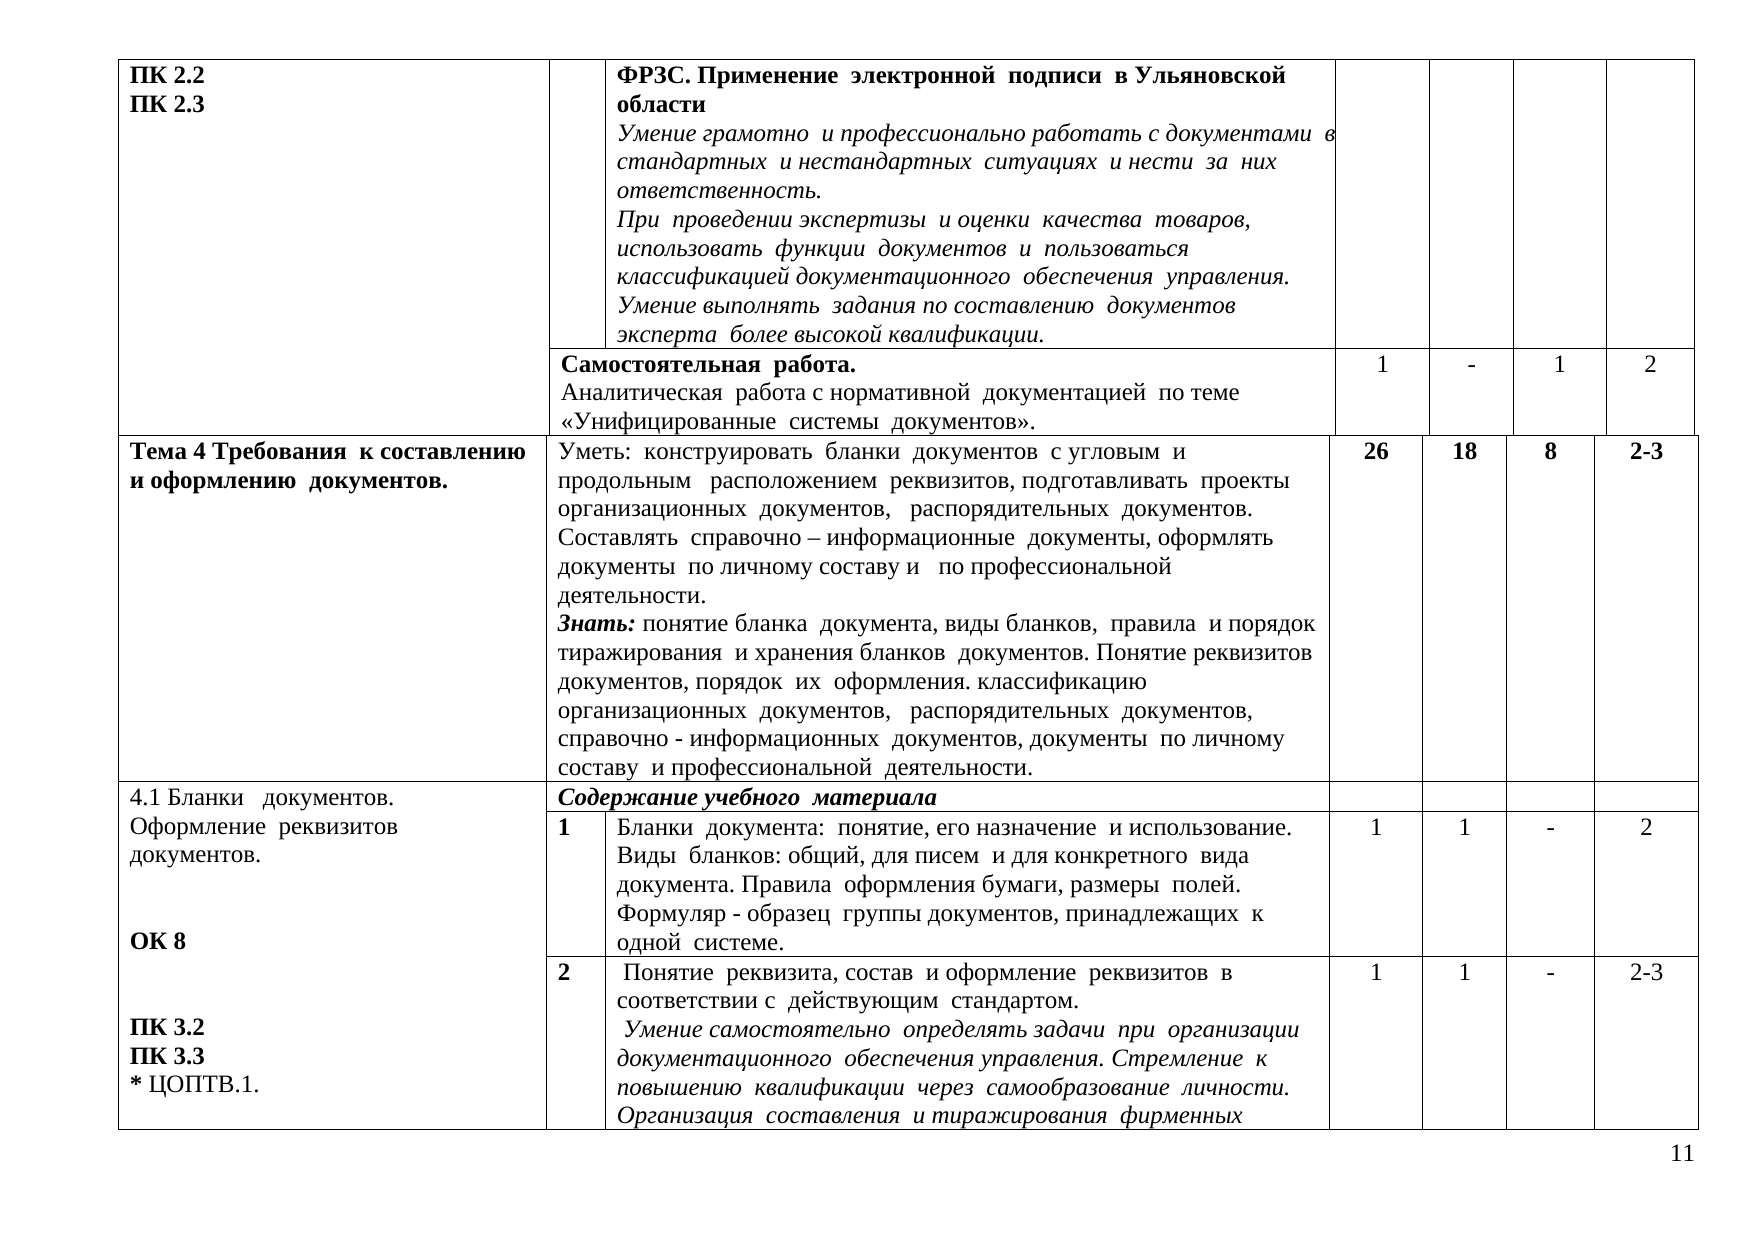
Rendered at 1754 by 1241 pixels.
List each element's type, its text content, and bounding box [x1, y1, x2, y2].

table_cell 2 [547, 957, 605, 1129]
table_cell 1 [1330, 957, 1422, 1129]
table_cell - [1507, 812, 1594, 956]
table_cell Бланки документа: понятие, его назначение и использование. Виды бланков: общий, для писем и для конкретного вида документа. Правила оформления бумаги, размеры полей. Формуляр - образец группы документов, принадлежащих к одной системе. [606, 812, 1329, 956]
table_cell [1595, 782, 1698, 811]
table_cell 2-3 [1595, 957, 1698, 1129]
table_cell - [1514, 60, 1606, 348]
table_cell 1 [1423, 957, 1506, 1129]
table_cell [1507, 782, 1594, 811]
table_cell 1 [1336, 349, 1429, 435]
table_cell [1330, 782, 1422, 811]
table_cell 2 [1595, 812, 1698, 956]
table_cell [1423, 782, 1506, 811]
table_cell 4.1 Бланки документов. Оформление реквизитов документов. ОК 8 ПК 3.2 ПК 3.3 * ЦОПТВ.1. [119, 782, 546, 1129]
table_cell 2 [550, 60, 605, 348]
table_cell 26 [1330, 436, 1422, 781]
table_cell 1 [547, 812, 605, 956]
table_cell 2 [1607, 349, 1694, 435]
table_cell 2-3 [1595, 436, 1698, 781]
table_cell 1 [1330, 812, 1422, 956]
table_cell 2 [1607, 60, 1694, 348]
table_cell 8 [1507, 436, 1594, 781]
table_cell 1 [1430, 60, 1513, 348]
table_cell 1 [1423, 812, 1506, 956]
table_cell Уметь: конструировать бланки документов с угловым и продольным расположением реквизитов, подготавливать проекты организационных документов, распорядительных документов. Составлять справочно – информационные документы, оформлять документы по личному составу и по профессиональной деятельности. Знать: понятие бланка документа, виды бланков, правила и порядок тиражирования и хранения бланков документов. Понятие реквизитов документов, порядок их оформления. классификацию организационных документов, распорядительных документов, справочно - информационных документов, документы по личному составу и профессиональной деятельности. [547, 436, 1329, 781]
table_cell Содержание учебного материала [547, 782, 1329, 811]
table_cell 18 [1423, 436, 1506, 781]
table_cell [606, 957, 1329, 1129]
table_cell 1 [1514, 349, 1606, 435]
table_cell Самостоятельная работа. Аналитическая работа с нормативной документацией по теме «Унифицированные системы документов». [550, 349, 1335, 435]
table_cell Тема 4 Требования к составлению и оформлению документов. [119, 436, 546, 781]
table_cell - [1430, 349, 1513, 435]
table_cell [606, 60, 1335, 348]
table_cell 1 [1336, 60, 1429, 348]
table_cell - [1507, 957, 1594, 1129]
